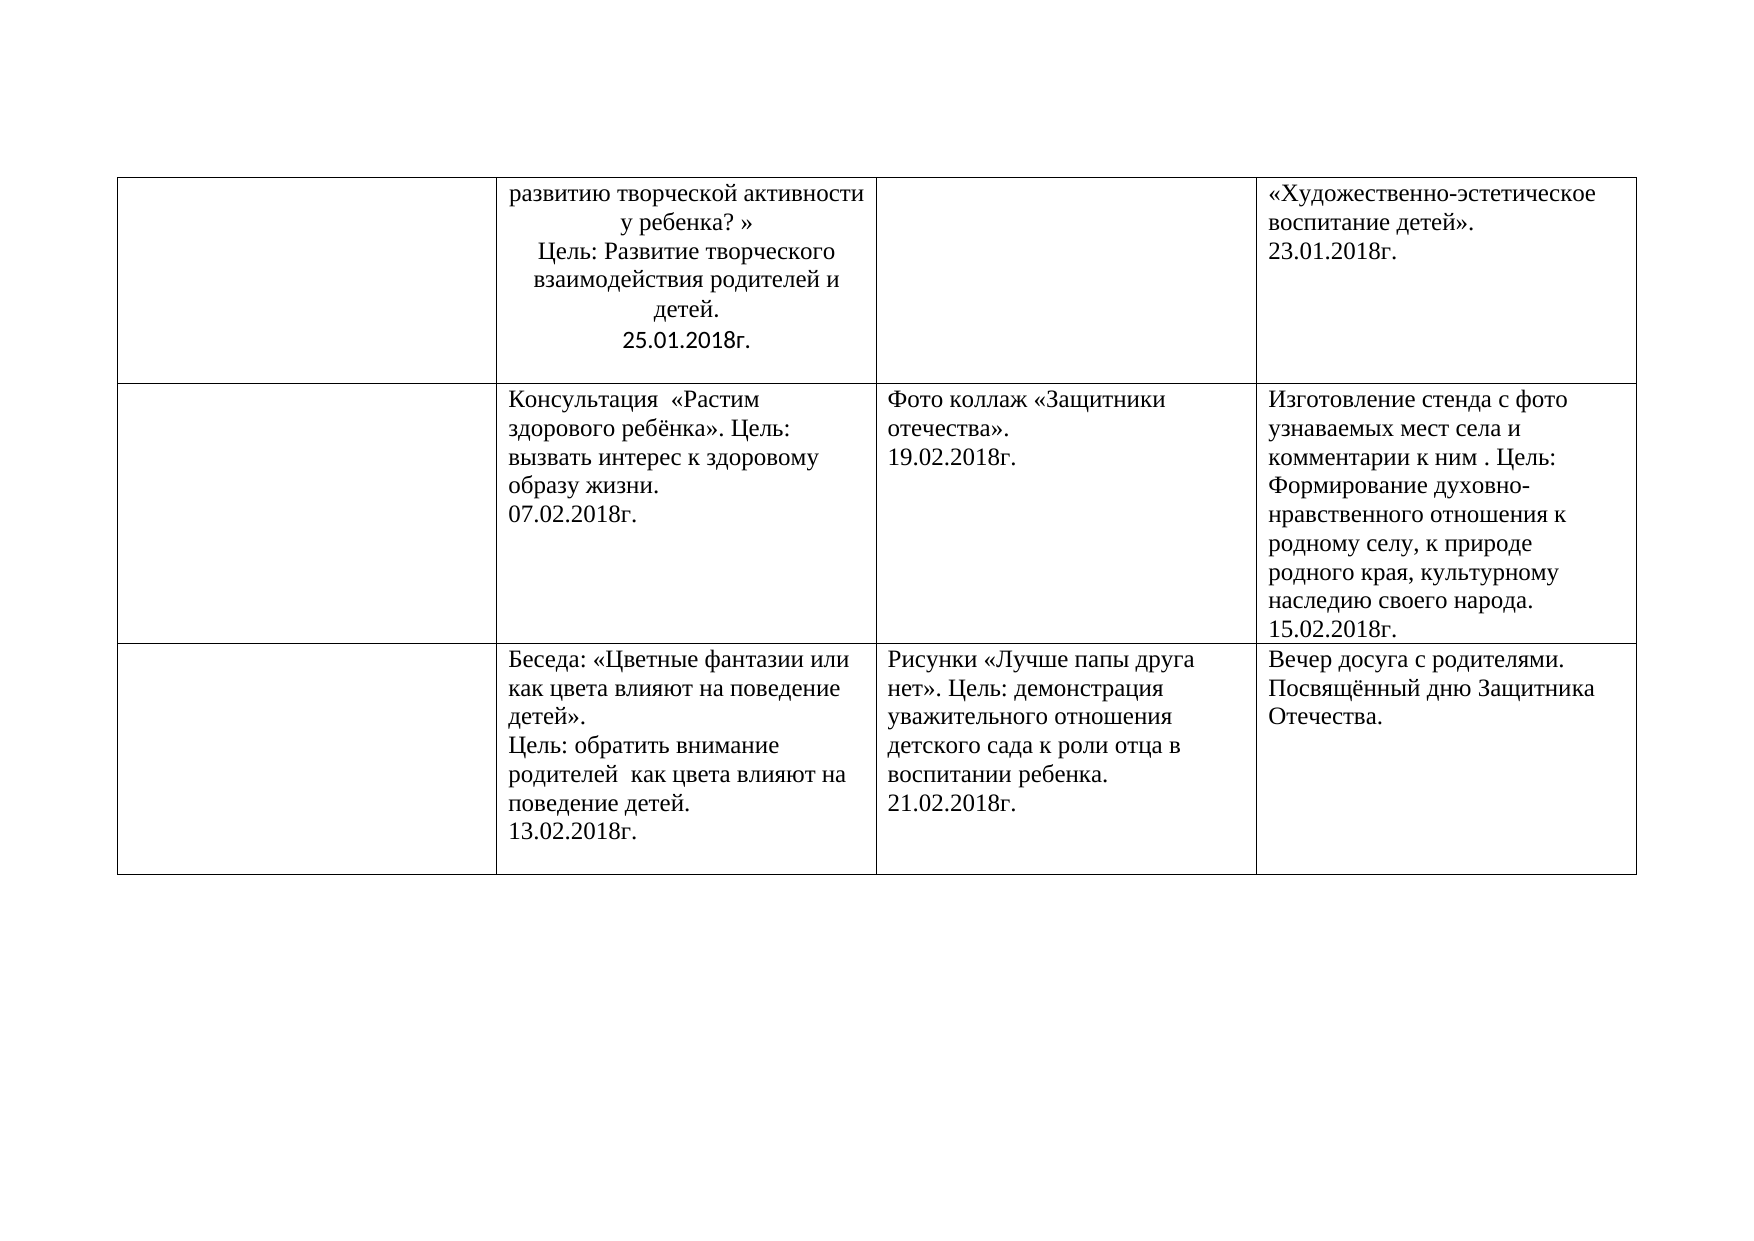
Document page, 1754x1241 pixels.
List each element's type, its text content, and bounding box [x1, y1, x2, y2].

table_cell [118, 384, 496, 643]
table_cell Вечер досуга с родителями. Посвящённый дню Защитника Отечества. [1257, 644, 1636, 874]
table_cell [118, 644, 496, 874]
table_cell Беседа: «Цветные фантазии или как цвета влияют на поведение детей». Цель: обратить внимание родителей как цвета влияют на поведение детей. 13.02.2018г. [497, 644, 876, 874]
table_cell [877, 178, 1256, 383]
table_cell Изготовление стенда с фото узнаваемых мест села и комментарии к ним . Цель: Формирование духовно-нравственного отношения к родному селу, к природе родного края, культурному наследию своего народа. 15.02.2018г. [1257, 384, 1636, 643]
table_cell Консультация «Растим здорового ребёнка». Цель: вызвать интерес к здоровому образу жизни. 07.02.2018г. [497, 384, 876, 643]
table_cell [1257, 178, 1636, 383]
table_cell [118, 178, 496, 383]
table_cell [497, 178, 876, 383]
table_cell Фото коллаж «Защитники отечества». 19.02.2018г. [877, 384, 1256, 643]
table_cell Рисунки «Лучше папы друга нет». Цель: демонстрация уважительного отношения детского сада к роли отца в воспитании ребенка. 21.02.2018г. [877, 644, 1256, 874]
